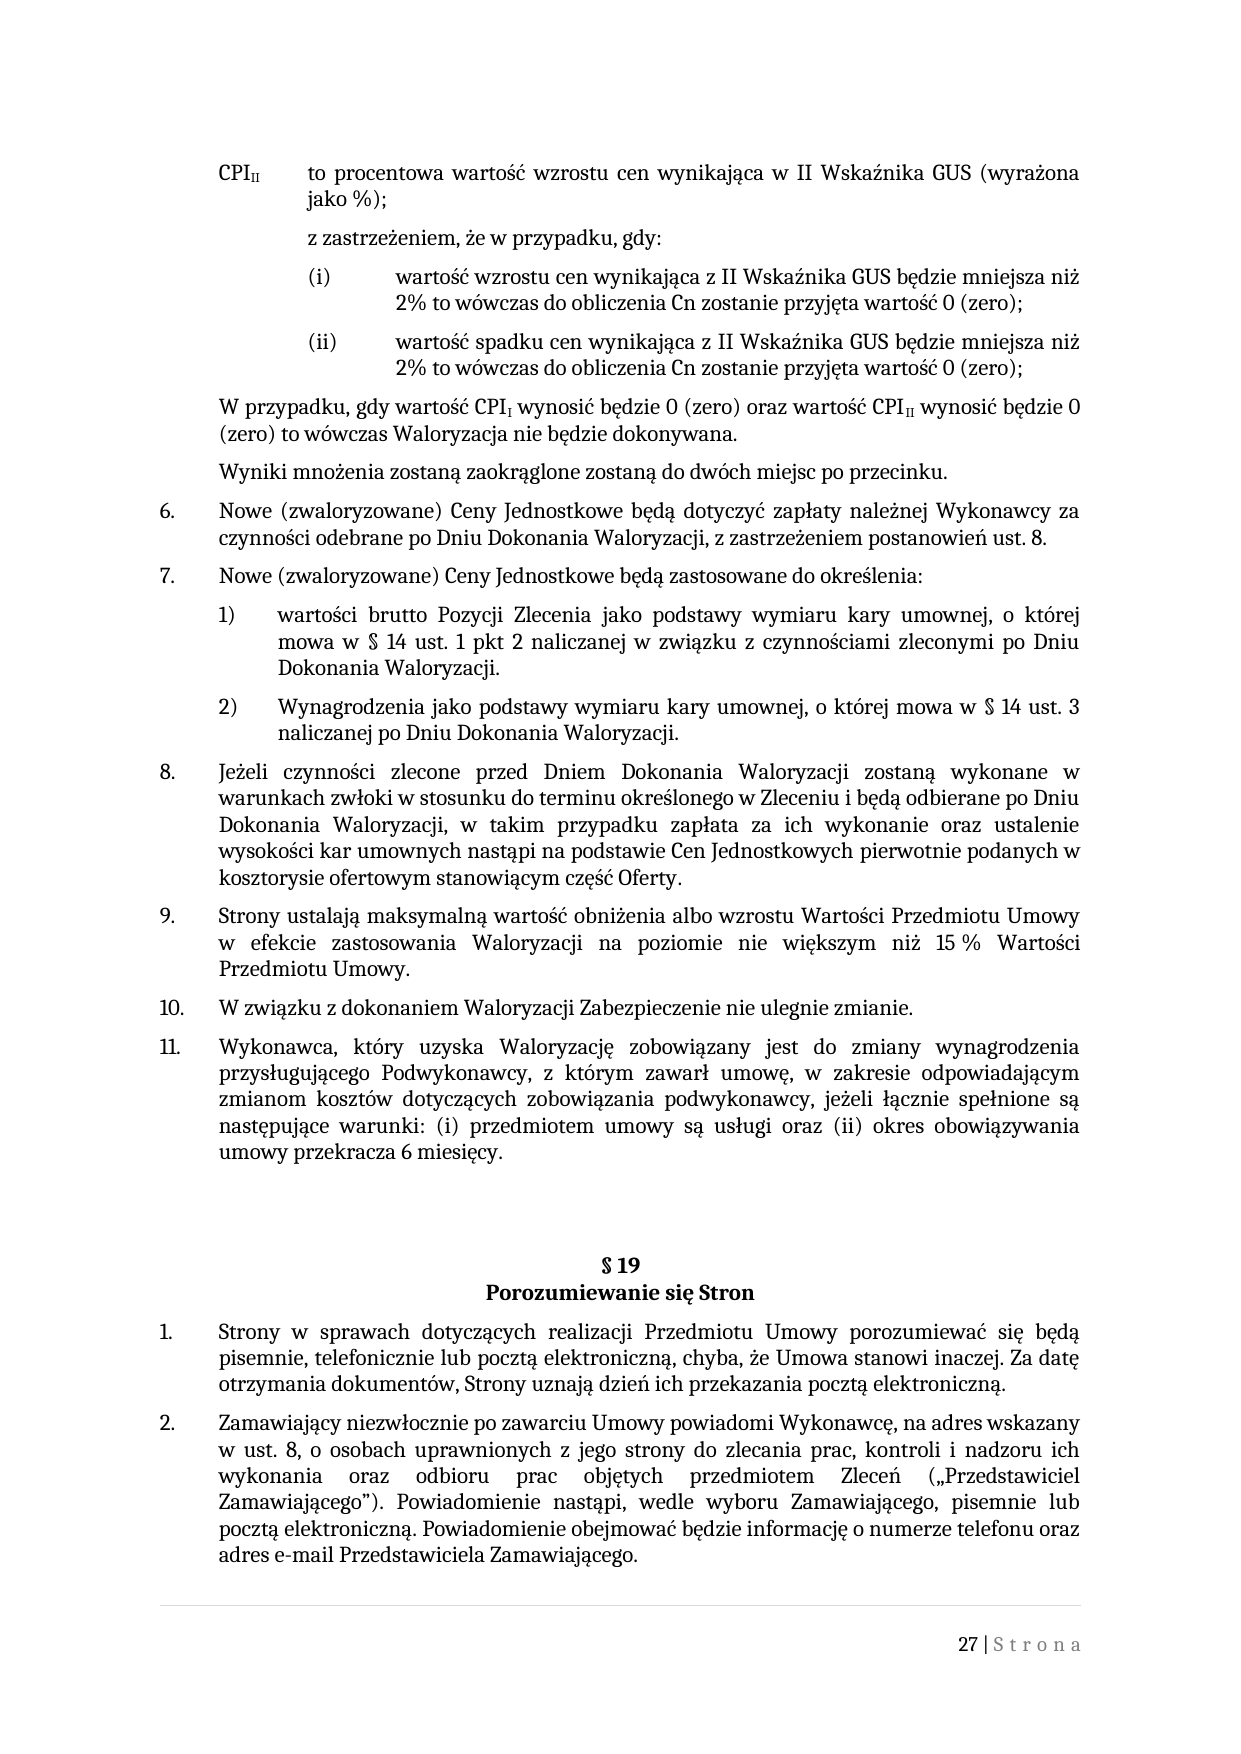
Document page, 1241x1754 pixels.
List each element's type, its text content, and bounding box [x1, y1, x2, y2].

text W przypadku, gdy wartość CPII wynosić będzie 0 (zero) oraz wartość CPIII wynosić będzie 0 (zero) to wówczas Waloryzacja nie będzie dokonywana. [218, 394, 1081, 447]
text 7. Nowe (zwaloryzowane) Ceny Jednostkowe będą zastosowane do określenia: [159, 563, 1081, 589]
text 8. Jeżeli czynności zlecone przed Dniem Dokonania Waloryzacji zostaną wykonane w warunkach zwłoki w stosunku do terminu określonego w Zleceniu i będą odbierane po Dniu Dokonania Waloryzacji, w takim przypadku zapłata za ich wykonanie oraz ustalenie wysokości kar umownych nastąpi na podstawie Cen Jednostkowych pierwotnie podanych w kosztorysie ofertowym stanowiącym część Oferty. [159, 759, 1081, 891]
text 6. Nowe (zwaloryzowane) Ceny Jednostkowe będą dotyczyć zapłaty należnej Wykonawcy za czynności odebrane po Dniu Dokonania Waloryzacji, z zastrzeżeniem postanowień ust. 8. [159, 498, 1081, 551]
text 10. W związku z dokonaniem Waloryzacji Zabezpieczenie nie ulegnie zmianie. [159, 995, 1081, 1021]
list Strony w sprawach dotyczących realizacji Przedmiotu Umowy porozumiewać się będą pisemnie, telefonicznie lub pocztą elektroniczną, chyba, że Umowa stanowi inaczej. Za datę otrzymania dokumentów, Strony uznają dzień ich przekazania pocztą elektroniczną. [159, 1318, 1081, 1397]
text (ii) wartość spadku cen wynikająca z II Wskaźnika GUS będzie mniejsza niż 2% to wówczas do obliczenia Cn zostanie przyjęta wartość 0 (zero); [307, 329, 1081, 381]
text CPIII to procentowa wartość wzrostu cen wynikająca w II Wskaźnika GUS (wyrażona jako %); [218, 159, 1081, 212]
text Wyniki mnożenia zostaną zaokrąglone zostaną do dwóch miejsc po przecinku. [218, 459, 1081, 486]
text 2) Wynagrodzenia jako podstawy wymiaru kary umownej, o której mowa w § 14 ust. 3 naliczanej po Dniu Dokonania Waloryzacji. [218, 694, 1081, 746]
text 1) wartości brutto Pozycji Zlecenia jako podstawy wymiaru kary umownej, o której mowa w § 14 ust. 1 pkt 2 naliczanej w związku z czynnościami zleconymi po Dniu Dokonania Waloryzacji. [218, 602, 1081, 681]
text 9. Strony ustalają maksymalną wartość obniżenia albo wzrostu Wartości Przedmiotu Umowy w efekcie zastosowania Waloryzacji na poziomie nie większym niż 15 % Wartości Przedmiotu Umowy. [159, 903, 1081, 982]
text 11. Wykonawca, który uzyska Waloryzację zobowiązany jest do zmiany wynagrodzenia przysługującego Podwykonawcy, z którym zawarł umowę, w zakresie odpowiadającym zmianom kosztów dotyczących zobowiązania podwykonawcy, jeżeli łącznie spełnione są następujące warunki: (i) przedmiotem umowy są usługi oraz (ii) okres obowiązywania umowy przekracza 6 miesięcy. [159, 1033, 1081, 1165]
text (i) wartość wzrostu cen wynikająca z II Wskaźnika GUS będzie mniejsza niż 2% to wówczas do obliczenia Cn zostanie przyjęta wartość 0 (zero); [307, 263, 1081, 316]
text § 19 Porozumiewanie się Stron [159, 1253, 1081, 1306]
list Zamawiający niezwłocznie po zawarciu Umowy powiadomi Wykonawcę, na adres wskazany w ust. 8, o osobach uprawnionych z jego strony do zlecania prac, kontroli i nadzoru ich wykonania oraz odbioru prac objętych przedmiotem Zleceń („Przedstawiciel Zamawiającego”). Powiadomienie nastąpi, wedle wyboru Zamawiającego, pisemnie lub pocztą elektroniczną. Powiadomienie obejmować będzie informację o numerze telefonu oraz adres e-mail Przedstawiciela Zamawiającego. [159, 1410, 1081, 1568]
text z zastrzeżeniem, że w przypadku, gdy: [307, 225, 1081, 251]
